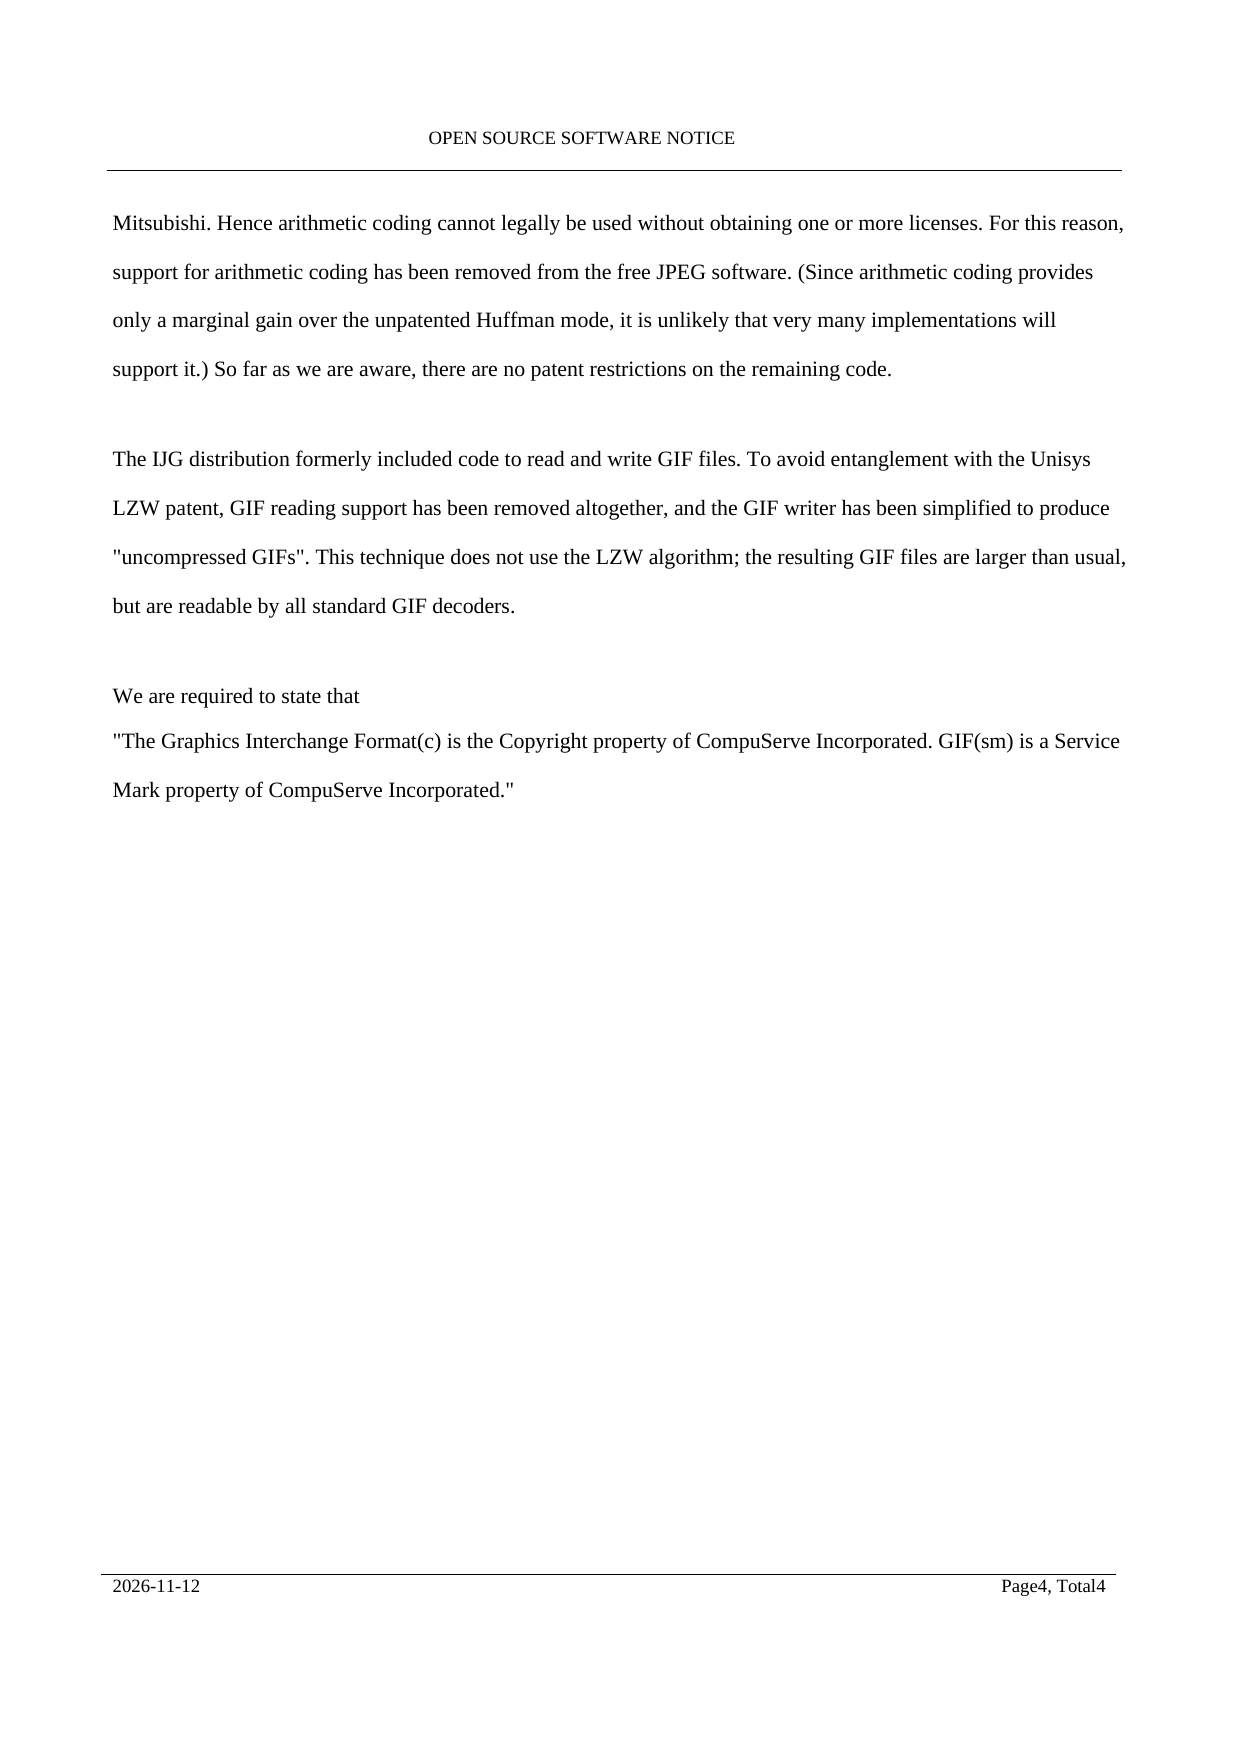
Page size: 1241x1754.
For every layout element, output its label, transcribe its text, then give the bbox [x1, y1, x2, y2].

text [112, 206, 1128, 385]
text We are required to state that [112, 679, 1128, 712]
text The IJG distribution formerly included code to read and write GIF files. To avoid entanglement with the Unisys LZW patent, GIF reading support has been removed altogether, and the GIF writer has been simplified to produce "uncompressed GIFs". This technique does not use the LZW algorithm; the resulting GIF files are larger than usual, but are readable by all standard GIF decoders. [112, 443, 1128, 622]
text "The Graphics Interchange Format(c) is the Copyright property of CompuServe Incorporated. GIF(sm) is a Service Mark property of CompuServe Incorporated." [112, 724, 1128, 806]
